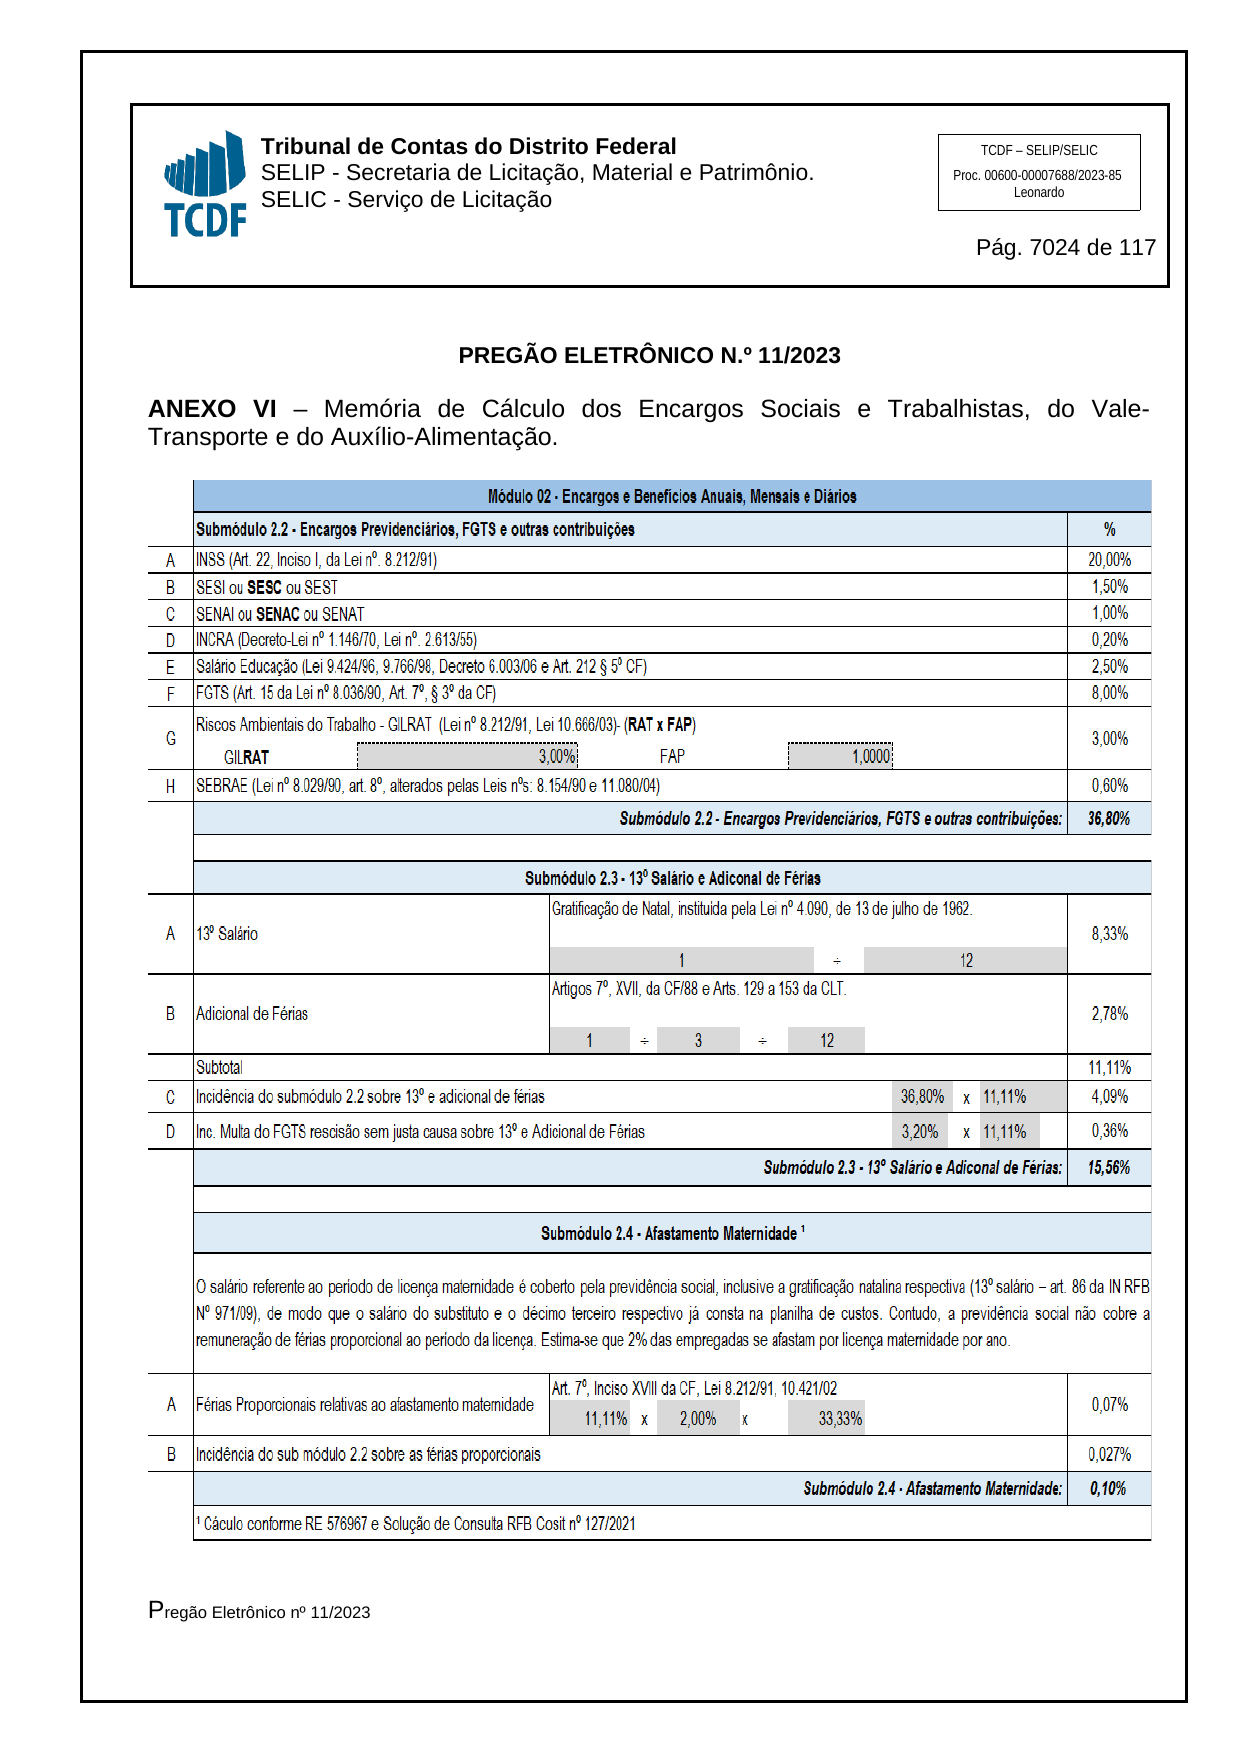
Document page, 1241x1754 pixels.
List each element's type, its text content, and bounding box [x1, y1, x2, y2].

picture [150, 128, 261, 239]
picture [147, 480, 1152, 1541]
text PREGÃO ELETRÔNICO N.º 11/2023 [148, 342, 1152, 368]
text ANEXO VI – Memória de Cálculo dos Encargos Sociais e Trabalhistas, do Vale-Transporte e do Auxílio-Alimentação. [148, 394, 1152, 451]
